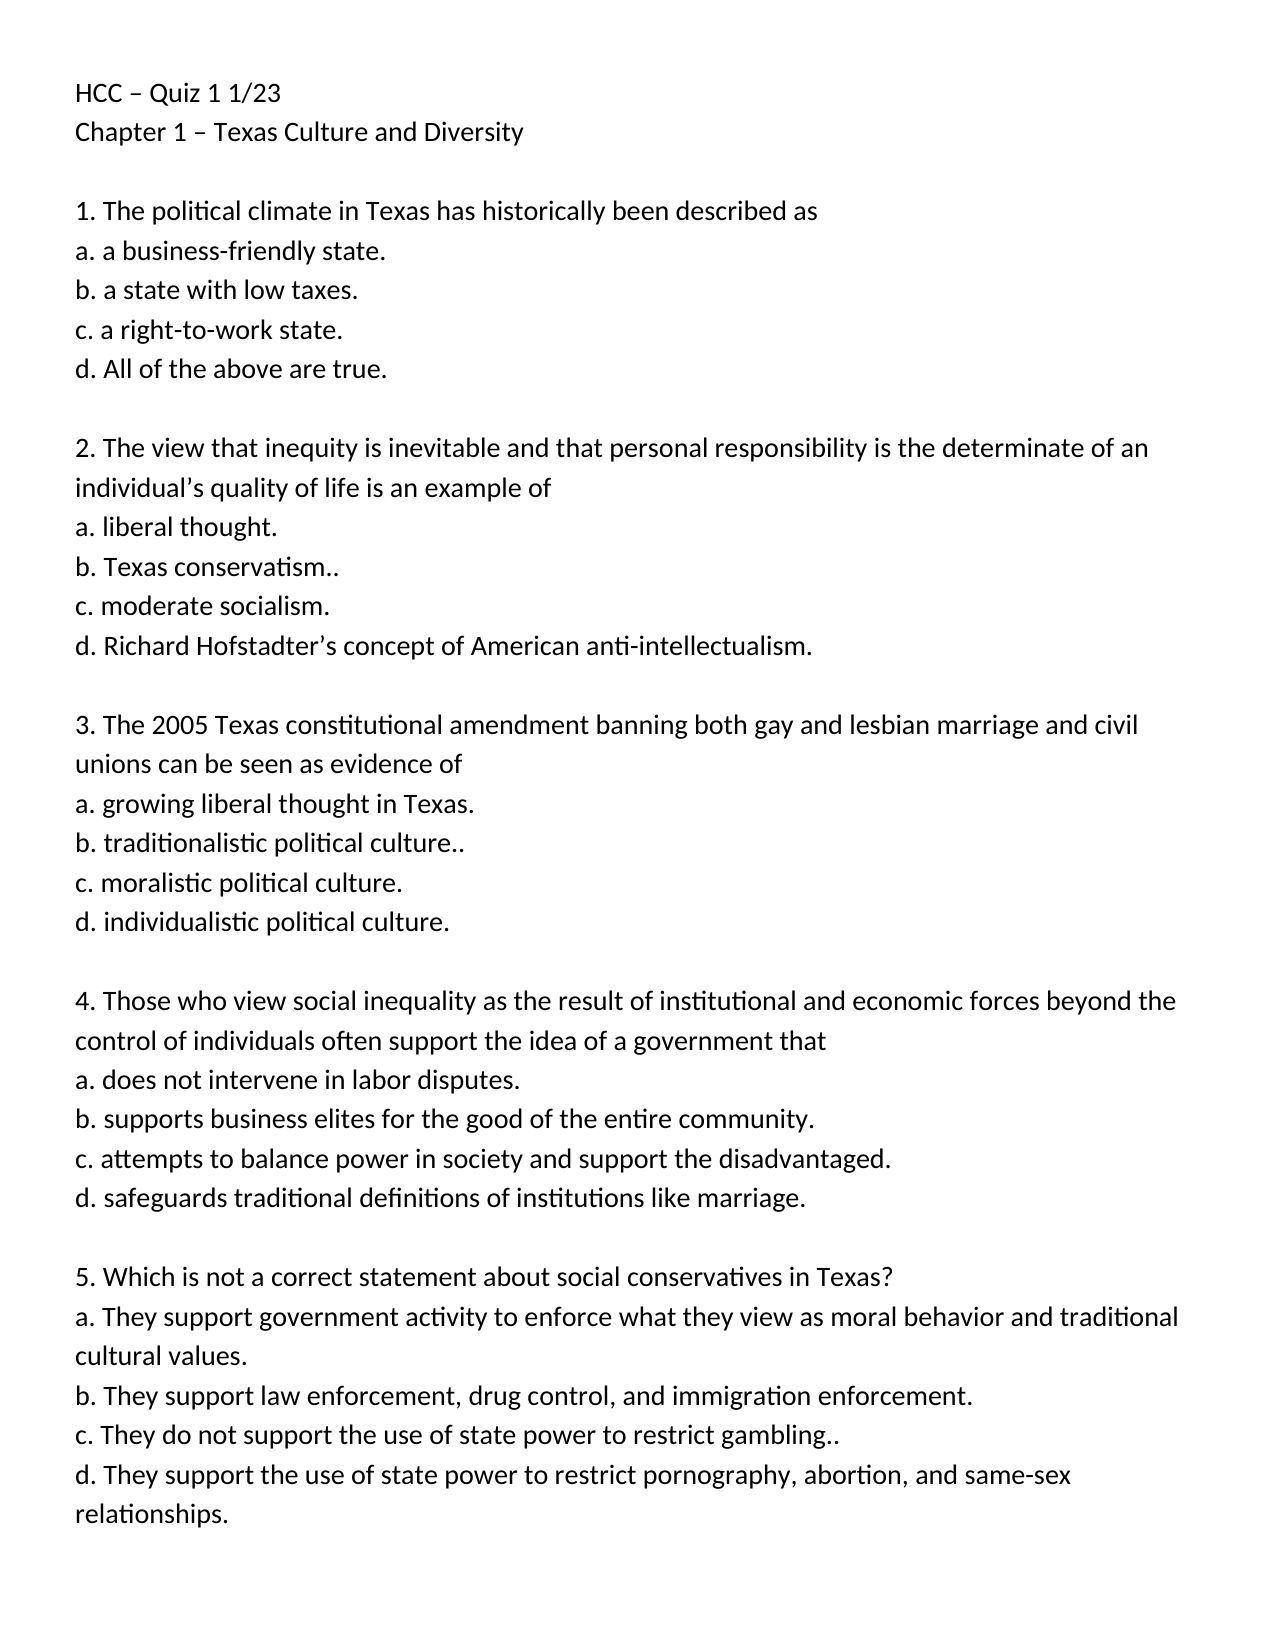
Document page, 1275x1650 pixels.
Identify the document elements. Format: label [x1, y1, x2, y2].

text [75, 75, 1200, 1570]
